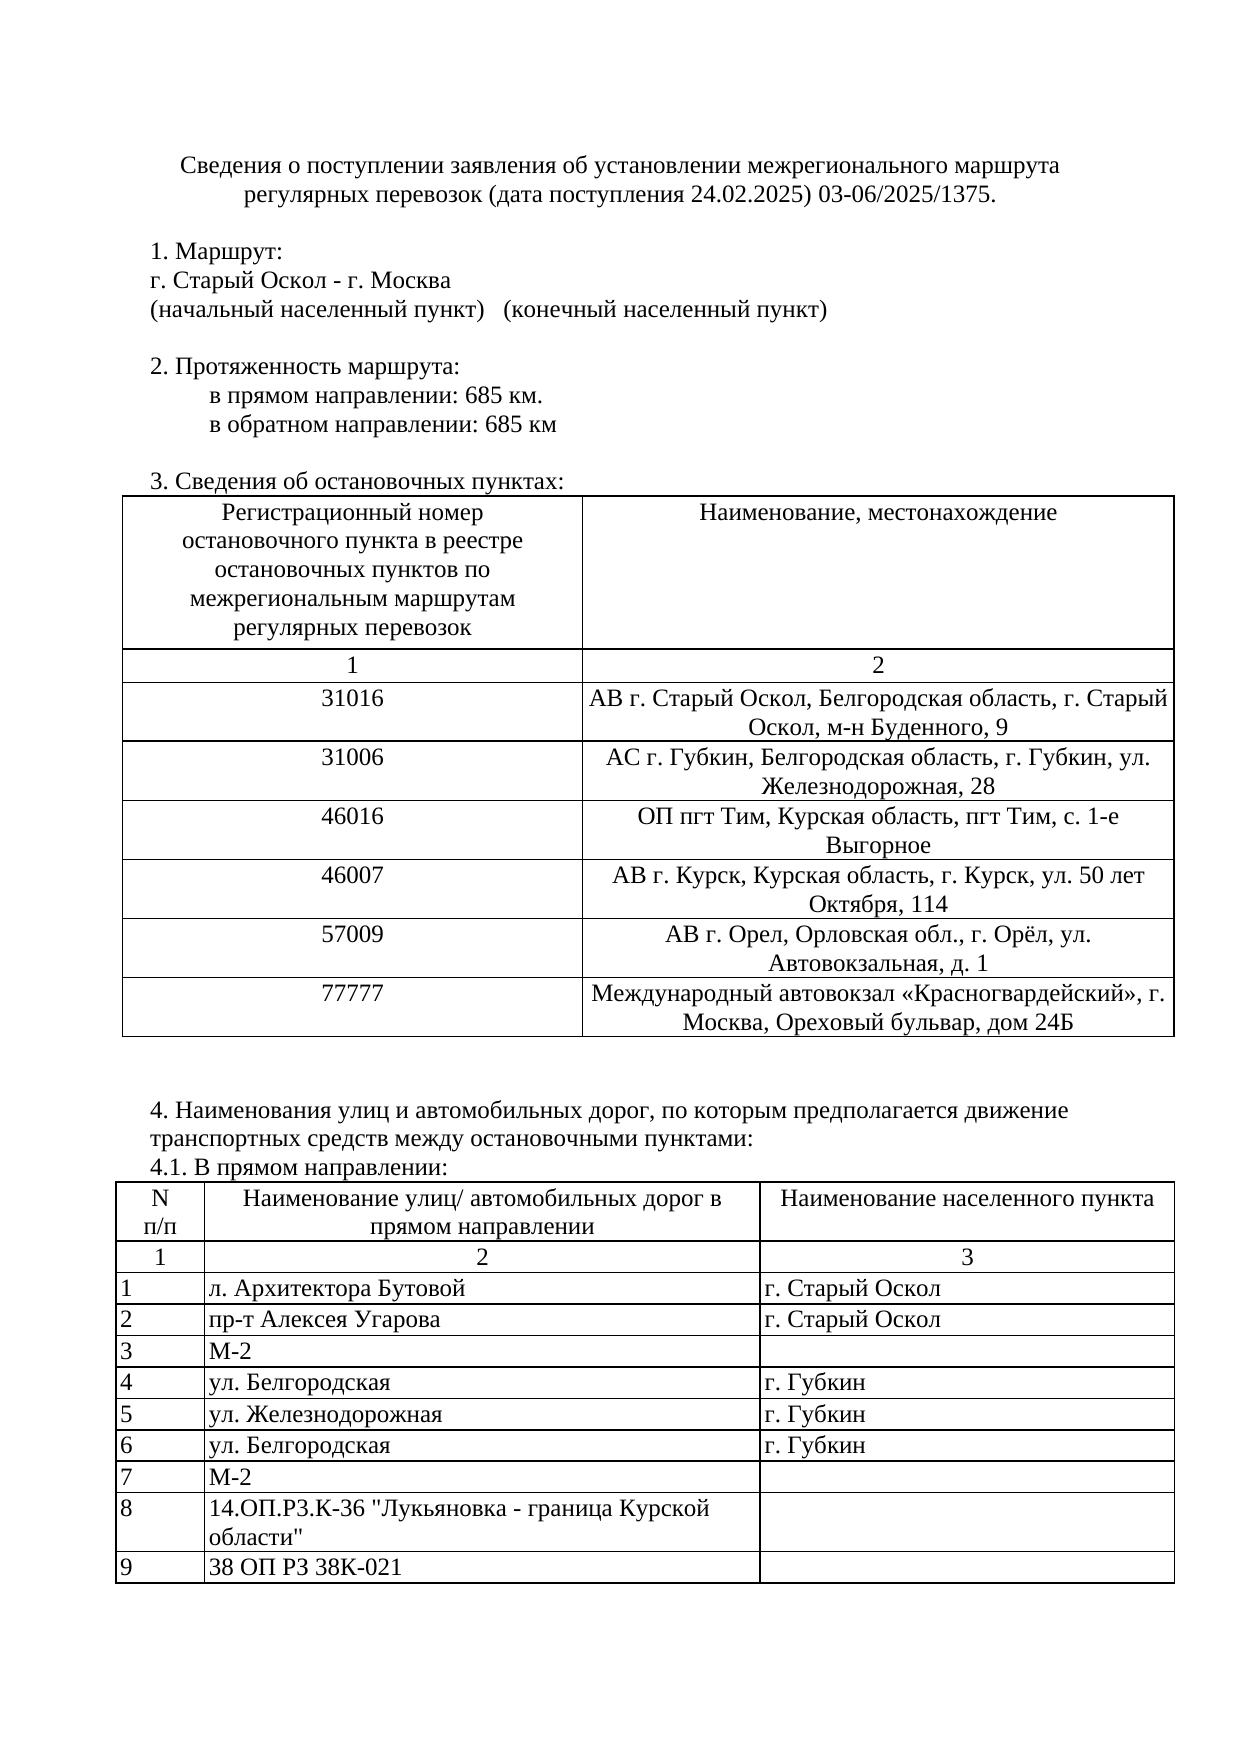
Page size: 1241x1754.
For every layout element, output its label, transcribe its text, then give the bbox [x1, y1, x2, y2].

table_cell ул. Белгородская [205, 1368, 759, 1397]
table_cell 2 [583, 650, 1173, 681]
table_cell 2 [117, 1305, 204, 1334]
table_cell АВ г. Курск, Курская область, г. Курск, ул. 50 лет Октября, 114 [583, 860, 1173, 918]
table_cell г. Старый Оскол [761, 1273, 1174, 1303]
table_header Наименование населенного пункта [761, 1183, 1174, 1240]
table_header Регистрационный номер остановочного пункта в реестре остановочных пунктов по межрегиональным маршрутам регулярных перевозок [123, 497, 582, 648]
table_cell 5 [117, 1399, 204, 1429]
table_cell 14.ОП.Р3.К-36 "Лукьяновка - граница Курской области" [205, 1493, 759, 1551]
table_cell пр-т Алексея Угарова [205, 1305, 759, 1334]
table_header N п/п [117, 1183, 204, 1240]
table_cell 8 [117, 1493, 204, 1551]
table_cell [761, 1336, 1174, 1366]
table_cell 2 [205, 1242, 759, 1272]
table_cell г. Губкин [761, 1431, 1174, 1460]
text 4. Наименования улиц и автомобильных дорог, по которым предполагается движение транспортных средств между остановочными пунктами: [150, 1095, 1090, 1152]
table_cell 1 [123, 650, 582, 681]
table_cell 3 [117, 1336, 204, 1366]
table_cell М-2 [205, 1462, 759, 1492]
table_cell 6 [117, 1431, 204, 1460]
table_cell [761, 1493, 1174, 1551]
table_cell М-2 [205, 1336, 759, 1366]
table_cell 3 [761, 1242, 1174, 1272]
text 1. Маршрут: [150, 236, 1090, 265]
text в прямом направлении: 685 км. [150, 380, 1090, 409]
table_cell ОП пгт Тим, Курская область, пгт Тим, с. 1-е Выгорное [583, 801, 1173, 858]
table_cell 46016 [123, 801, 582, 858]
table_cell АС г. Губкин, Белгородская область, г. Губкин, ул. Железнодорожная, 28 [583, 742, 1173, 799]
table_cell Международный автовокзал «Красногвардейский», г. Москва, Ореховый бульвар, дом 24Б [583, 978, 1173, 1036]
text 3. Сведения об остановочных пунктах: [150, 466, 1090, 495]
table_cell 31016 [123, 683, 582, 740]
text 2. Протяженность маршрута: [150, 351, 1090, 380]
table_cell АВ г. Орел, Орловская обл., г. Орёл, ул. Автовокзальная, д. 1 [583, 919, 1173, 977]
text Сведения о поступлении заявления об установлении межрегионального маршрута регулярных перевозок (дата поступления 24.02.2025) 03-06/2025/1375. [150, 150, 1090, 207]
table_cell 57009 [123, 919, 582, 977]
text г. Старый Оскол - г. Москва [150, 265, 1090, 294]
table_cell 1 [117, 1273, 204, 1303]
table_cell г. Старый Оскол [761, 1305, 1174, 1334]
text в обратном направлении: 685 км [150, 409, 1090, 437]
table_cell 9 [117, 1552, 204, 1582]
table_cell АВ г. Старый Оскол, Белгородская область, г. Старый Оскол, м-н Буденного, 9 [583, 683, 1173, 740]
table_cell л. Архитектора Бутовой [205, 1273, 759, 1303]
table_cell ул. Железнодорожная [205, 1399, 759, 1429]
table_cell 7 [117, 1462, 204, 1492]
table_cell г. Губкин [761, 1399, 1174, 1429]
table_header Наименование улиц/ автомобильных дорог в прямом направлении [205, 1183, 759, 1240]
table_cell 77777 [123, 978, 582, 1036]
text (начальный населенный пункт) (конечный населенный пункт) [150, 294, 1090, 322]
table_cell [761, 1552, 1174, 1582]
table_cell [761, 1462, 1174, 1492]
table_cell 1 [117, 1242, 204, 1272]
table_cell 38 ОП РЗ 38К-021 [205, 1552, 759, 1582]
table_cell 46007 [123, 860, 582, 918]
table_cell г. Губкин [761, 1368, 1174, 1397]
table_cell ул. Белгородская [205, 1431, 759, 1460]
table_cell 31006 [123, 742, 582, 799]
text 4.1. В прямом направлении: [150, 1152, 1090, 1181]
table_cell 4 [117, 1368, 204, 1397]
table_header Наименование, местонахождение [583, 497, 1173, 648]
